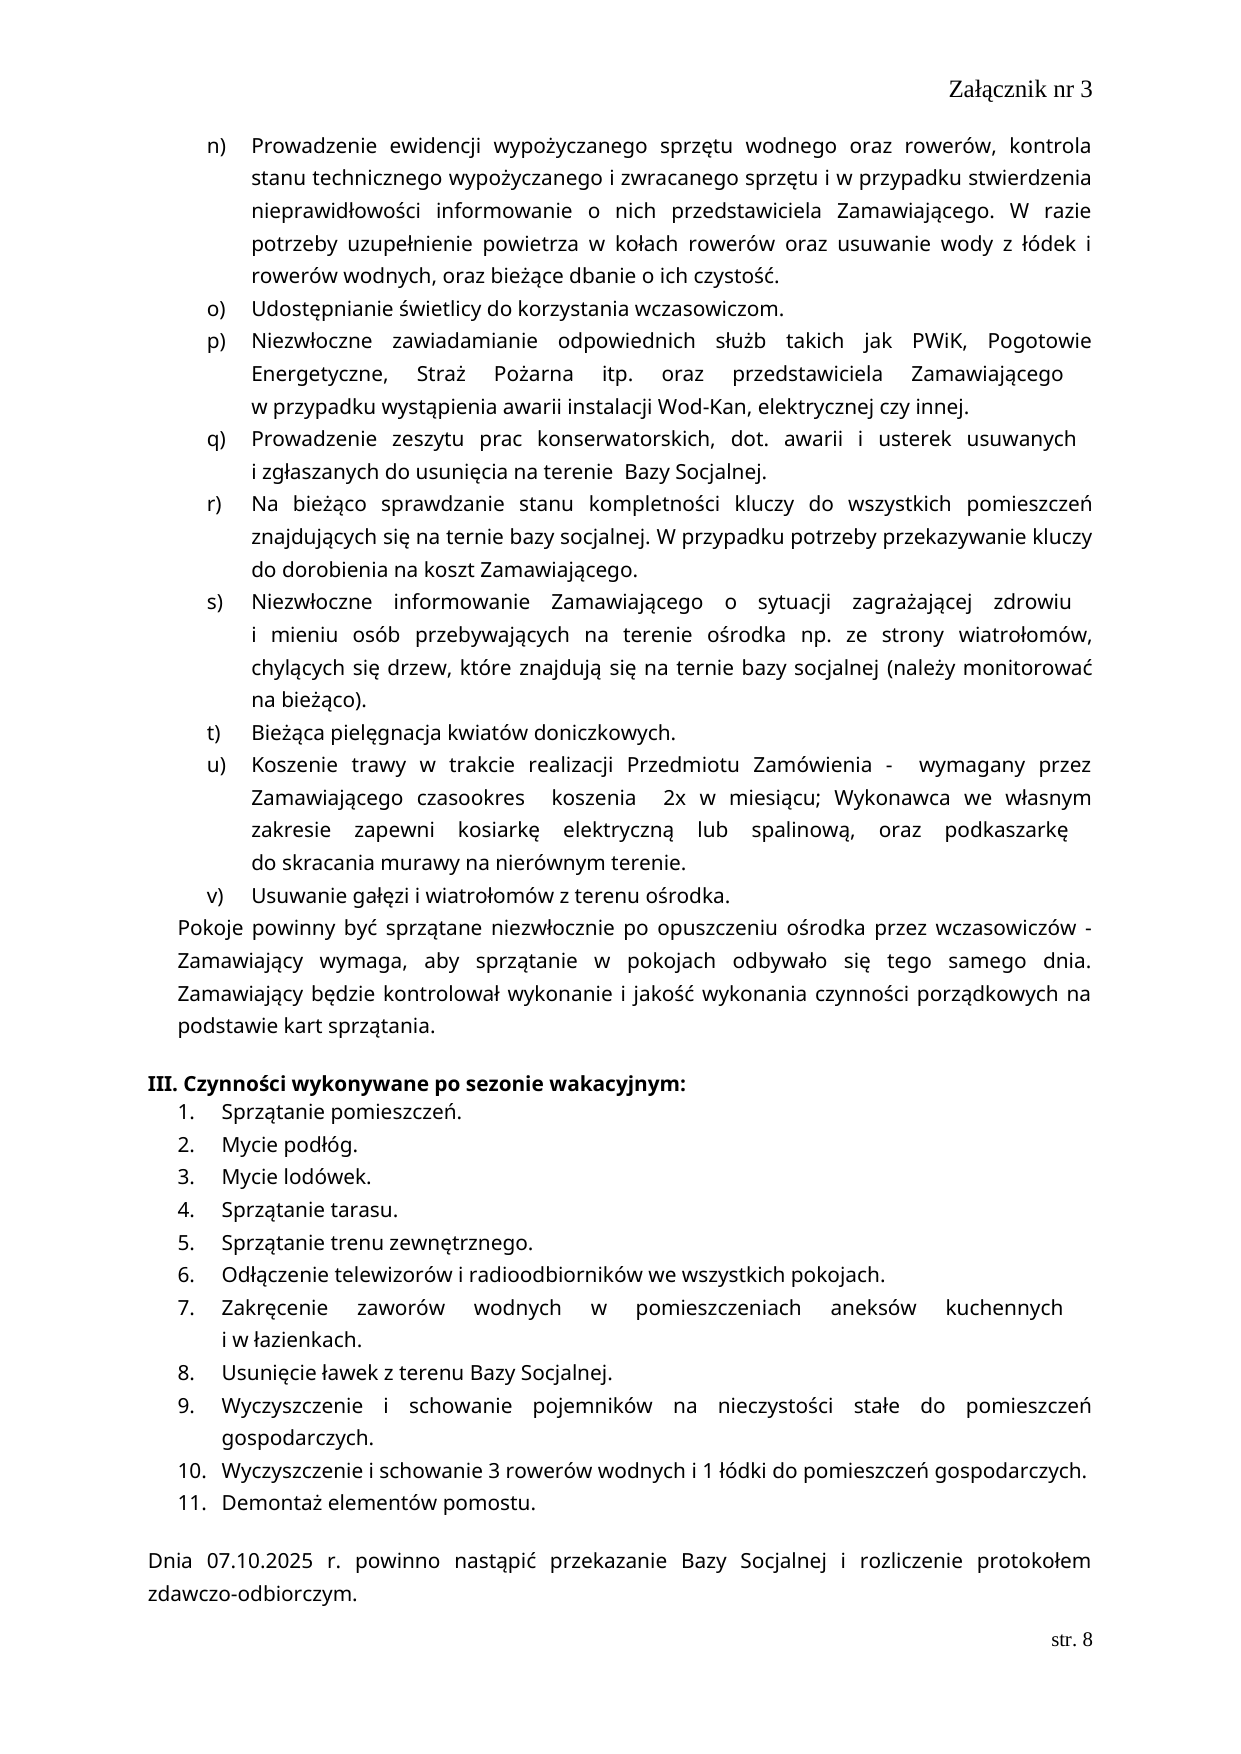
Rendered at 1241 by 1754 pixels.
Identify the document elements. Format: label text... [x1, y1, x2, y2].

list Demontaż elementów pomostu. [177, 1488, 1093, 1517]
text Dnia 07.10.2025 r. powinno nastąpić przekazanie Bazy Socjalnej i rozliczenie protokołem zdawczo-odbiorczym. [148, 1546, 1093, 1607]
list Mycie podłóg. [177, 1130, 1093, 1158]
list Prowadzenie ewidencji wypożyczanego sprzętu wodnego oraz rowerów, kontrola stanu technicznego wypożyczanego i zwracanego sprzętu i w przypadku stwierdzenia nieprawidłowości informowanie o nich przedstawiciela Zamawiającego. W razie potrzeby uzupełnienie powietrza w kołach rowerów oraz usuwanie wody z łódek i rowerów wodnych, oraz bieżące dbanie o ich czystość. [207, 131, 1093, 290]
list Koszenie trawy w trakcie realizacji Przedmiotu Zamówienia - wymagany przez Zamawiającego czasookres koszenia 2x w miesiącu; Wykonawca we własnym zakresie zapewni kosiarkę elektryczną lub spalinową, oraz podkaszarkę do skracania murawy na nierównym terenie. [207, 750, 1093, 877]
list Bieżąca pielęgnacja kwiatów doniczkowych. [207, 718, 1093, 746]
list Niezwłoczne zawiadamianie odpowiednich służb takich jak PWiK, Pogotowie Energetyczne, Straż Pożarna itp. oraz przedstawiciela Zamawiającego w przypadku wystąpienia awarii instalacji Wod-Kan, elektrycznej czy innej. [207, 327, 1093, 420]
list Wyczyszczenie i schowanie pojemników na nieczystości stałe do pomieszczeń gospodarczych. [177, 1391, 1093, 1452]
list Na bieżąco sprawdzanie stanu kompletności kluczy do wszystkich pomieszczeń znajdujących się na ternie bazy socjalnej. W przypadku potrzeby przekazywanie kluczy do dorobienia na koszt Zamawiającego. [207, 489, 1093, 583]
list Usuwanie gałęzi i wiatrołomów z terenu ośrodka. [207, 881, 1093, 909]
list Pokoje powinny być sprzątane niezwłocznie po opuszczeniu ośrodka przez wczasowiczów - Zamawiający wymaga, aby sprzątanie w pokojach odbywało się tego samego dnia. Zamawiający będzie kontrolował wykonanie i jakość wykonania czynności porządkowych na podstawie kart sprzątania. [177, 913, 1093, 1040]
list Niezwłoczne informowanie Zamawiającego o sytuacji zagrażającej zdrowiu i mieniu osób przebywających na terenie ośrodka np. ze strony wiatrołomów, chylących się drzew, które znajdują się na ternie bazy socjalnej (należy monitorować na bieżąco). [207, 587, 1093, 714]
list Udostępnianie świetlicy do korzystania wczasowiczom. [207, 294, 1093, 322]
text III. Czynności wykonywane po sezonie wakacyjnym: [148, 1069, 1093, 1097]
list Mycie lodówek. [177, 1162, 1093, 1191]
list Odłączenie telewizorów i radioodbiorników we wszystkich pokojach. [177, 1260, 1093, 1289]
list Usunięcie ławek z terenu Bazy Socjalnej. [177, 1358, 1093, 1387]
list Zakręcenie zaworów wodnych w pomieszczeniach aneksów kuchennych i w łazienkach. [177, 1293, 1093, 1354]
list Sprzątanie trenu zewnętrznego. [177, 1228, 1093, 1256]
list Prowadzenie zeszytu prac konserwatorskich, dot. awarii i usterek usuwanych i zgłaszanych do usunięcia na terenie Bazy Socjalnej. [207, 424, 1093, 485]
list Sprzątanie tarasu. [177, 1195, 1093, 1223]
list Sprzątanie pomieszczeń. [177, 1097, 1093, 1126]
list Wyczyszczenie i schowanie 3 rowerów wodnych i 1 łódki do pomieszczeń gospodarczych. [177, 1456, 1093, 1484]
